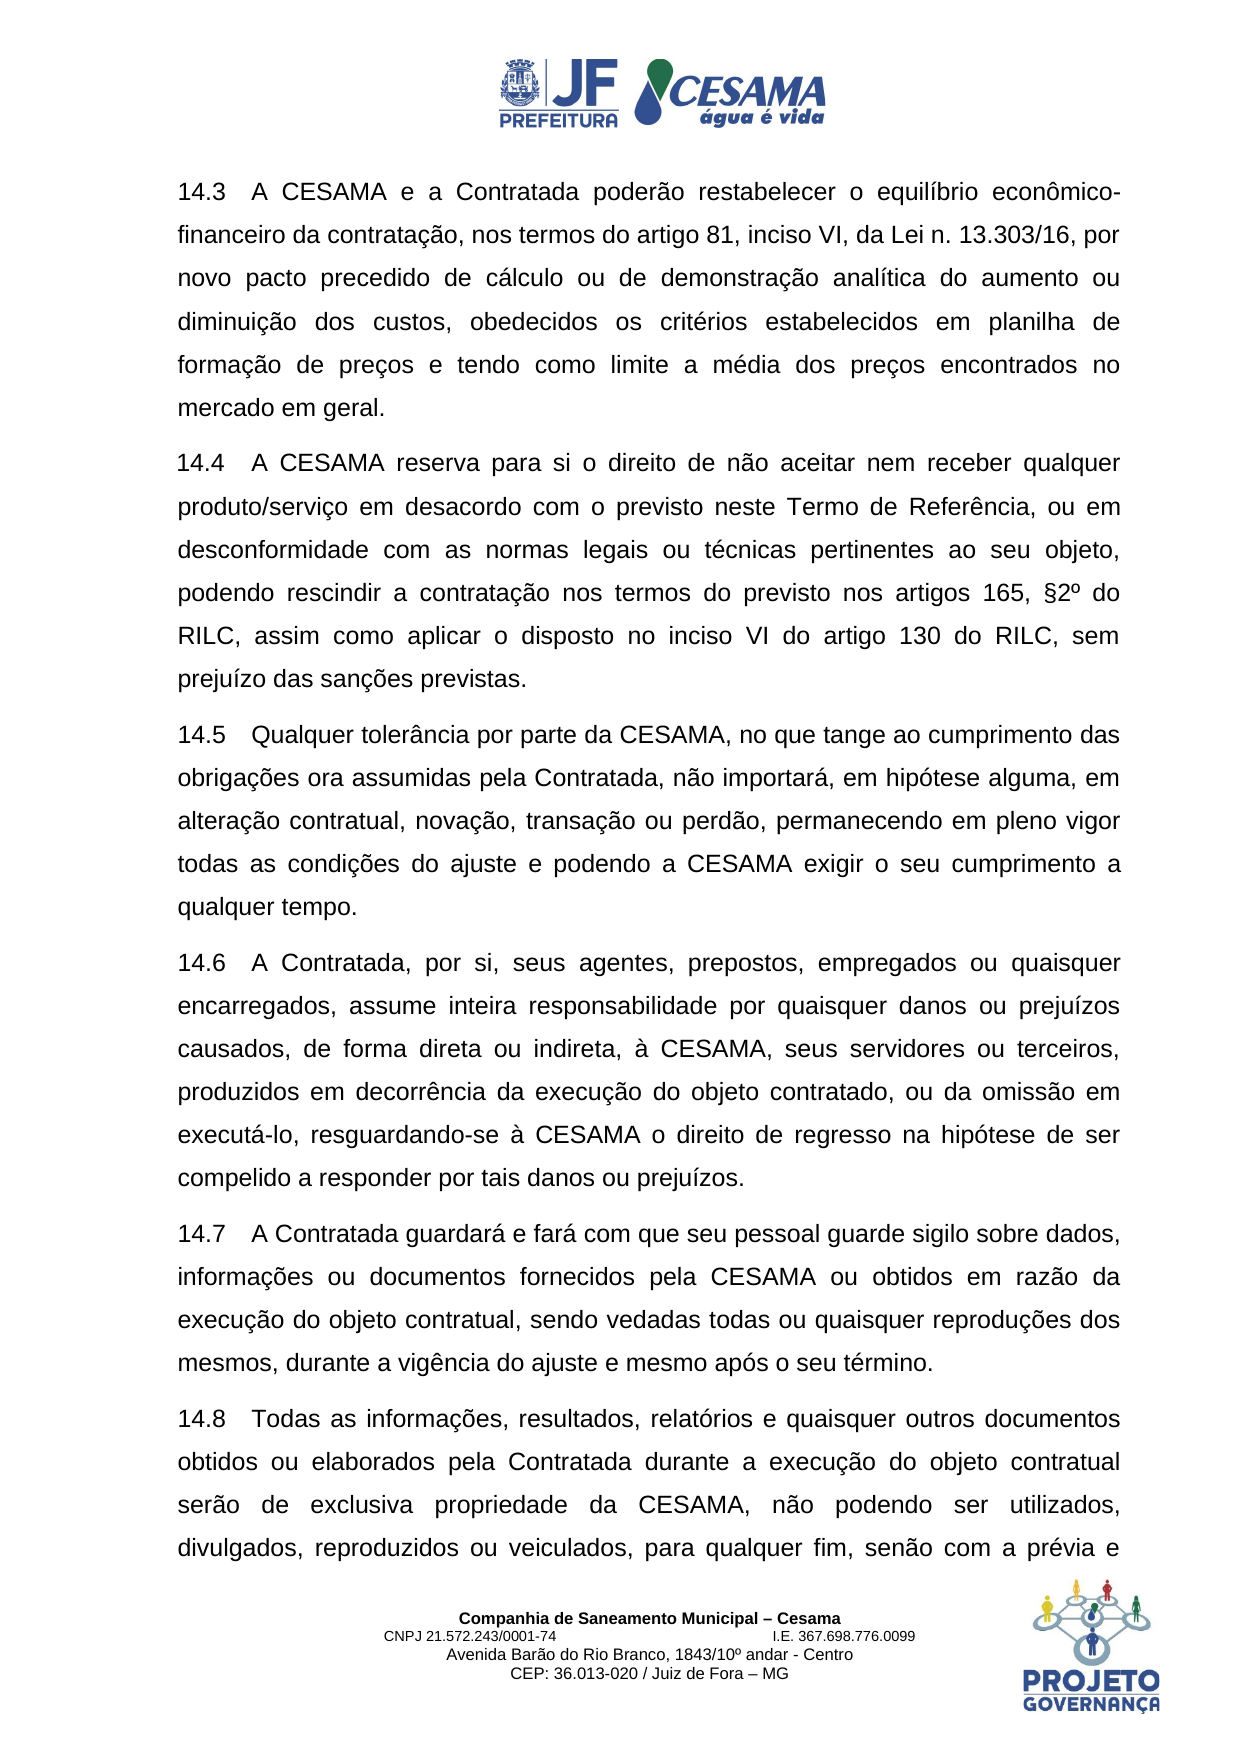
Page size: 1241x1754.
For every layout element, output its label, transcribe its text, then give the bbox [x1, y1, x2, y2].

picture [498, 59, 826, 128]
list Qualquer tolerância por parte da CESAMA, no que tange ao cumprimento das obrigações ora assumidas pela Contratada, não importará, em hipótese alguma, em alteração contratual, novação, transação ou perdão, permanecendo em pleno vigor todas as condições do ajuste e podendo a CESAMA exigir o seu cumprimento a qualquer tempo. [177, 720, 1122, 921]
picture [1023, 1579, 1160, 1714]
list A CESAMA reserva para si o direito de não aceitar nem receber qualquer produto/serviço em desacordo com o previsto neste Termo de Referência, ou em desconformidade com as normas legais ou técnicas pertinentes ao seu objeto, podendo rescindir a contratação nos termos do previsto nos artigos 165, §2º do RILC, assim como aplicar o disposto no inciso VI do artigo 130 do RILC, sem prejuízo das sanções previstas. [176, 448, 1122, 693]
list A Contratada, por si, seus agentes, prepostos, empregados ou quaisquer encarregados, assume inteira responsabilidade por quaisquer danos ou prejuízos causados, de forma direta ou indireta, à CESAMA, seus servidores ou terceiros, produzidos em decorrência da execução do objeto contratado, ou da omissão em executá-lo, resguardando-se à CESAMA o direito de regresso na hipótese de ser compelido a responder por tais danos ou prejuízos. [177, 948, 1122, 1192]
list A Contratada guardará e fará com que seu pessoal guarde sigilo sobre dados, informações ou documentos fornecidos pela CESAMA ou obtidos em razão da execução do objeto contratual, sendo vedadas todas ou quaisquer reproduções dos mesmos, durante a vigência do ajuste e mesmo após o seu término. [177, 1219, 1122, 1377]
list A CESAMA e a Contratada poderão restabelecer o equilíbrio econômico-financeiro da contratação, nos termos do artigo 81, inciso VI, da Lei n. 13.303/16, por novo pacto precedido de cálculo ou de demonstração analítica do aumento ou diminuição dos custos, obedecidos os critérios estabelecidos em planilha de formação de preços e tendo como limite a média dos preços encontrados no mercado em geral. [177, 177, 1122, 422]
